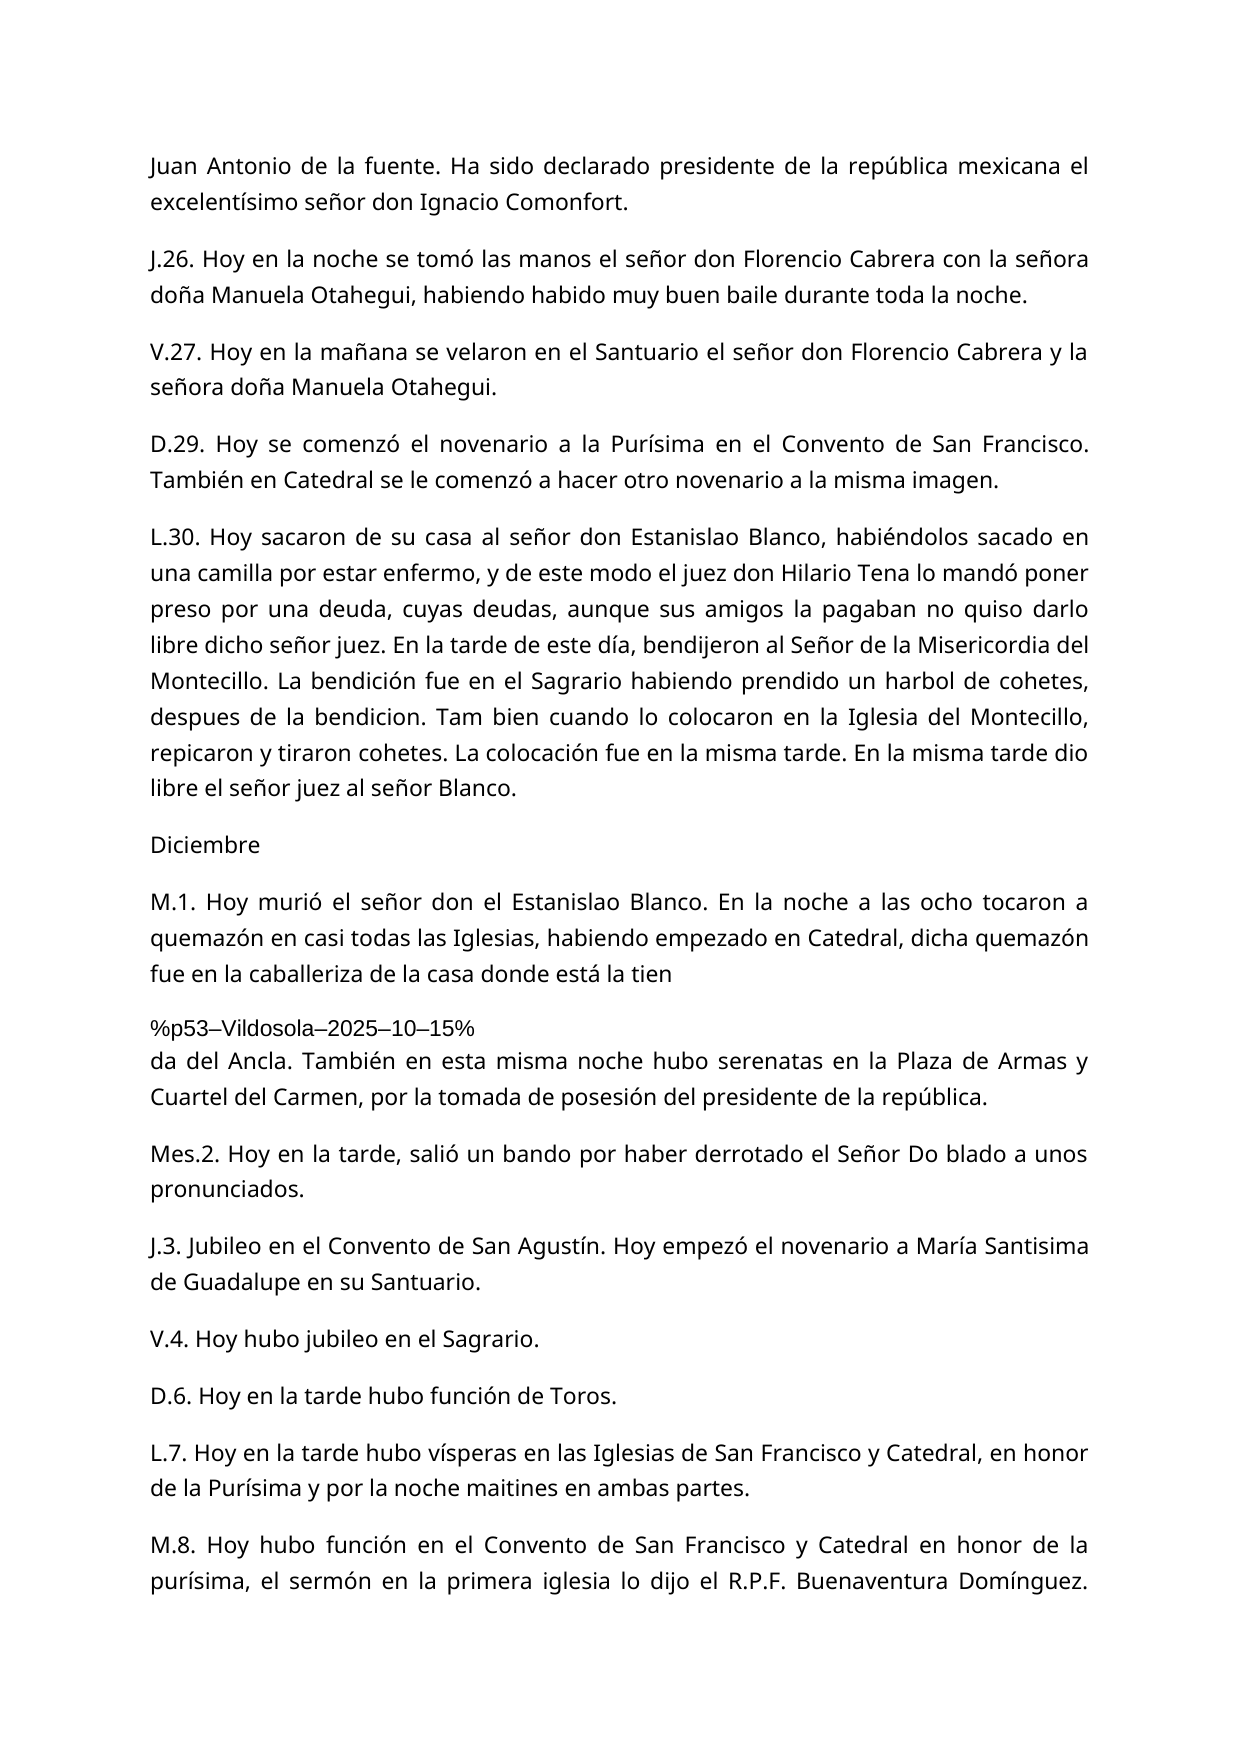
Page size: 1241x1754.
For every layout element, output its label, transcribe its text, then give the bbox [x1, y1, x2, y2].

text Mes.2. Hoy en la tarde, salió un bando por haber derrotado el Señor Do blado a unos pronunciados. [150, 1137, 1090, 1205]
text L.30. Hoy sacaron de su casa al señor don Estanislao Blanco, habiéndolos sacado en una camilla por estar enfermo, y de este modo el juez don Hilario Tena lo mandó poner preso por una deuda, cuyas deudas, aunque sus amigos la pagaban no quiso darlo libre dicho señor juez. En la tarde de este día, bendijeron al Señor de la Misericordia del Montecillo. La bendición fue en el Sagrario habiendo prendido un harbol de cohetes, despues de la bendicion. Tam bien cuando lo colocaron en la Iglesia del Montecillo, repicaron y tiraron cohetes. La colocación fue en la misma tarde. En la misma tarde dio libre el señor juez al señor Blanco. [150, 521, 1090, 804]
text da del Ancla. También en esta misma noche hubo serenatas en la Plaza de Armas y Cuartel del Carmen, por la tomada de posesión del presidente de la república. [150, 1045, 1090, 1112]
text J.3. Jubileo en el Convento de San Agustín. Hoy empezó el novenario a María Santisima de Guadalupe en su Santuario. [150, 1230, 1090, 1297]
text V.27. Hoy en la mañana se velaron en el Santuario el señor don Florencio Cabrera y la señora doña Manuela Otahegui. [150, 335, 1090, 403]
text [150, 150, 1090, 217]
text M.1. Hoy murió el señor don el Estanislao Blanco. En la noche a las ocho tocaron a quemazón en casi todas las Iglesias, habiendo empezado en Catedral, dicha quemazón fue en la caballeriza de la casa donde está la tien [150, 886, 1090, 989]
text L.7. Hoy en la tarde hubo vísperas en las Iglesias de San Francisco y Catedral, en honor de la Purísima y por la noche maitines en ambas partes. [150, 1436, 1090, 1504]
text D.6. Hoy en la tarde hubo función de Toros. [150, 1380, 1090, 1411]
text D.29. Hoy se comenzó el novenario a la Purísima en el Convento de San Francisco. También en Catedral se le comenzó a hacer otro novenario a la misma imagen. [150, 428, 1090, 495]
text Diciembre [150, 829, 1090, 860]
text V.4. Hoy hubo jubileo en el Sagrario. [150, 1323, 1090, 1354]
text %p53–Vildosola–2025–10–15% [150, 1014, 1090, 1041]
text J.26. Hoy en la noche se tomó las manos el señor don Florencio Cabrera con la señora doña Manuela Otahegui, habiendo habido muy buen baile durante toda la noche. [150, 243, 1090, 310]
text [150, 1529, 1090, 1596]
